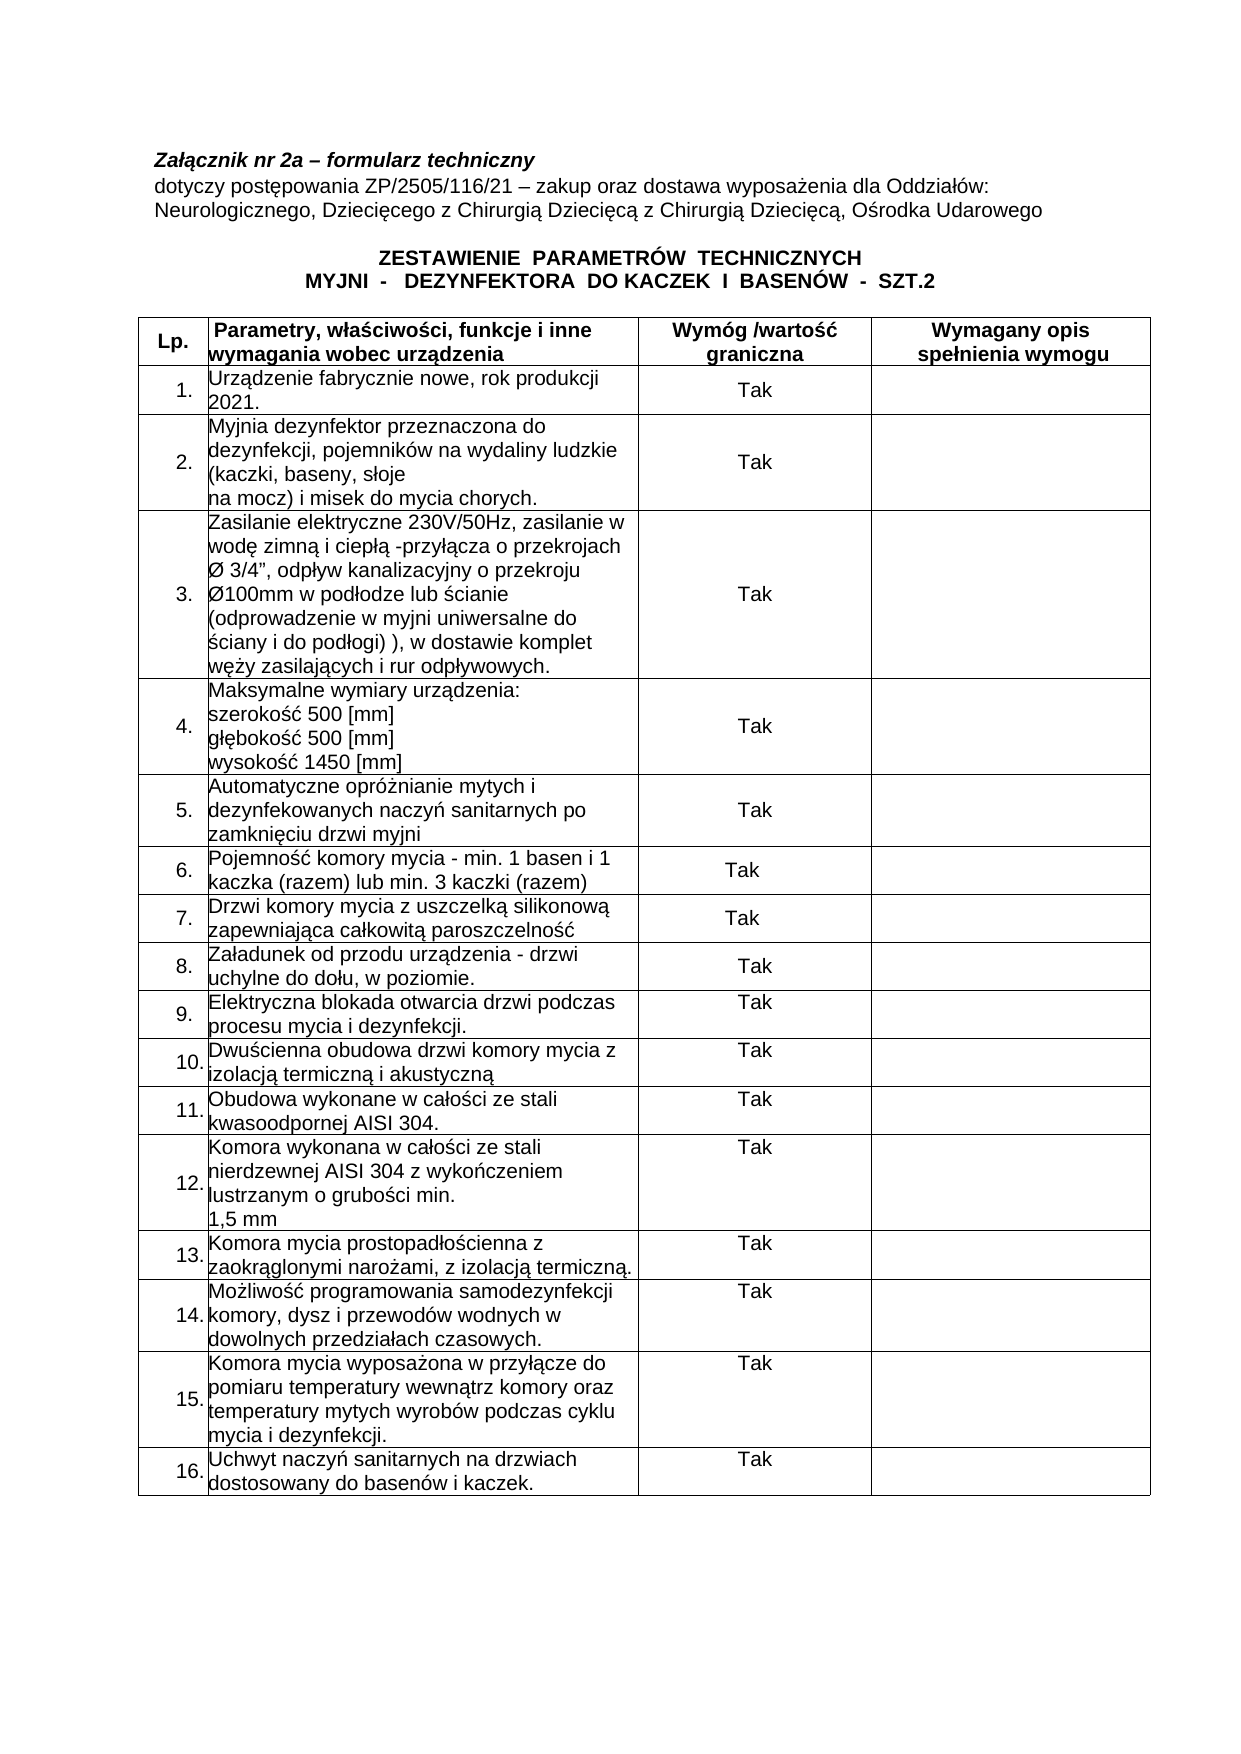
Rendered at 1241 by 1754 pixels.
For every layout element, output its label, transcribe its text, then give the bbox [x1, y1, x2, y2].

table_cell Tak [639, 366, 871, 413]
table_cell [139, 1352, 208, 1447]
table_cell [872, 1087, 1150, 1134]
text Załącznik nr 2a – formularz techniczny [154, 148, 1056, 172]
table_cell [872, 1352, 1150, 1447]
table_cell Tak [639, 1280, 871, 1351]
table_cell Tak [639, 1448, 871, 1495]
table_cell [139, 1231, 208, 1278]
table_cell Elektryczna blokada otwarcia drzwi podczas procesu mycia i dezynfekcji. [209, 991, 638, 1038]
table_cell [139, 991, 208, 1038]
table_header Wymóg /wartość graniczna [639, 318, 871, 365]
table_cell Tak [639, 511, 871, 677]
table_cell [139, 366, 208, 413]
table_cell [872, 1135, 1150, 1230]
table_header Lp. [139, 318, 208, 365]
table_cell [872, 1448, 1150, 1495]
table_cell [139, 1039, 208, 1086]
text dotyczy postępowania ZP/2505/116/21 – zakup oraz dostawa wyposażenia dla Oddziałów: Neurologicznego, Dziecięcego z Chirurgią Dziecięcą z Chirurgią Dziecięcą, Ośrodka Udarowego [154, 173, 1093, 221]
table_cell [872, 415, 1150, 509]
table_cell [872, 1231, 1150, 1278]
text MYJNI - DEZYNFEKTORA DO KACZEK I BASENÓW - SZT.2 [148, 269, 1093, 293]
table_cell Tak [639, 1039, 871, 1086]
table_cell Tak [639, 943, 871, 990]
table_cell [139, 1280, 208, 1351]
table_cell Zasilanie elektryczne 230V/50Hz, zasilanie w wodę zimną i ciepłą -przyłącza o przekrojach Ø 3/4”, odpływ kanalizacyjny o przekroju Ø100mm w podłodze lub ścianie (odprowadzenie w myjni uniwersalne do ściany i do podłogi) ), w dostawie komplet węży zasilających i rur odpływowych. [209, 511, 638, 677]
table_cell Automatyczne opróżnianie mytych i dezynfekowanych naczyń sanitarnych po zamknięciu drzwi myjni [209, 775, 638, 846]
table_cell Uchwyt naczyń sanitarnych na drzwiach dostosowany do basenów i kaczek. [209, 1448, 638, 1495]
table_cell Myjnia dezynfektor przeznaczona do dezynfekcji, pojemników na wydaliny ludzkie (kaczki, baseny, słoje na mocz) i misek do mycia chorych. [209, 415, 638, 509]
table_cell Tak [639, 1135, 871, 1230]
table_cell [139, 847, 208, 894]
table_header Parametry, właściwości, funkcje i inne wymagania wobec urządzenia [209, 318, 638, 365]
table_cell Tak [639, 895, 871, 942]
table_cell [139, 775, 208, 846]
table_cell [139, 1087, 208, 1134]
table_cell [872, 943, 1150, 990]
table_cell [139, 511, 208, 677]
table_cell [872, 991, 1150, 1038]
table_cell Komora mycia prostopadłościenna z zaokrąglonymi narożami, z izolacją termiczną. [209, 1231, 638, 1278]
table_cell Możliwość programowania samodezynfekcji komory, dysz i przewodów wodnych w dowolnych przedziałach czasowych. [209, 1280, 638, 1351]
table_cell [139, 1135, 208, 1230]
table_cell Pojemność komory mycia - min. 1 basen i 1 kaczka (razem) lub min. 3 kaczki (razem) [209, 847, 638, 894]
table_cell [139, 1448, 208, 1495]
table_cell Dwuścienna obudowa drzwi komory mycia z izolacją termiczną i akustyczną [209, 1039, 638, 1086]
table_cell Tak [639, 415, 871, 509]
table_cell [139, 895, 208, 942]
table_cell [872, 366, 1150, 413]
table_cell [872, 511, 1150, 677]
subtitle ZESTAWIENIE PARAMETRÓW TECHNICZNYCH [148, 245, 1093, 269]
table_cell [139, 679, 208, 773]
table_cell [872, 775, 1150, 846]
table_cell [872, 1039, 1150, 1086]
table_cell Obudowa wykonane w całości ze stali kwasoodpornej AISI 304. [209, 1087, 638, 1134]
table_cell Tak [639, 1352, 871, 1447]
table_cell Tak [639, 679, 871, 773]
table_cell [872, 895, 1150, 942]
table_cell [872, 847, 1150, 894]
table_cell Komora mycia wyposażona w przyłącze do pomiaru temperatury wewnątrz komory oraz temperatury mytych wyrobów podczas cyklu mycia i dezynfekcji. [209, 1352, 638, 1447]
table_cell Tak [639, 1231, 871, 1278]
table_cell Komora wykonana w całości ze stali nierdzewnej AISI 304 z wykończeniem lustrzanym o grubości min. 1,5 mm [209, 1135, 638, 1230]
table_cell [139, 943, 208, 990]
table_cell Załadunek od przodu urządzenia - drzwi uchylne do dołu, w poziomie. [209, 943, 638, 990]
table_cell [872, 1280, 1150, 1351]
table_cell Urządzenie fabrycznie nowe, rok produkcji 2021. [209, 366, 638, 413]
table_cell Tak [639, 1087, 871, 1134]
table_cell Drzwi komory mycia z uszczelką silikonową zapewniająca całkowitą paroszczelność [209, 895, 638, 942]
table_cell Maksymalne wymiary urządzenia: szerokość 500 [mm] głębokość 500 [mm] wysokość 1450 [mm] [209, 679, 638, 773]
table_cell Tak [639, 991, 871, 1038]
table_cell [872, 679, 1150, 773]
table_cell [139, 415, 208, 509]
table_cell Tak [639, 775, 871, 846]
table_header Wymagany opis spełnienia wymogu [872, 318, 1150, 365]
table_cell Tak [639, 847, 871, 894]
